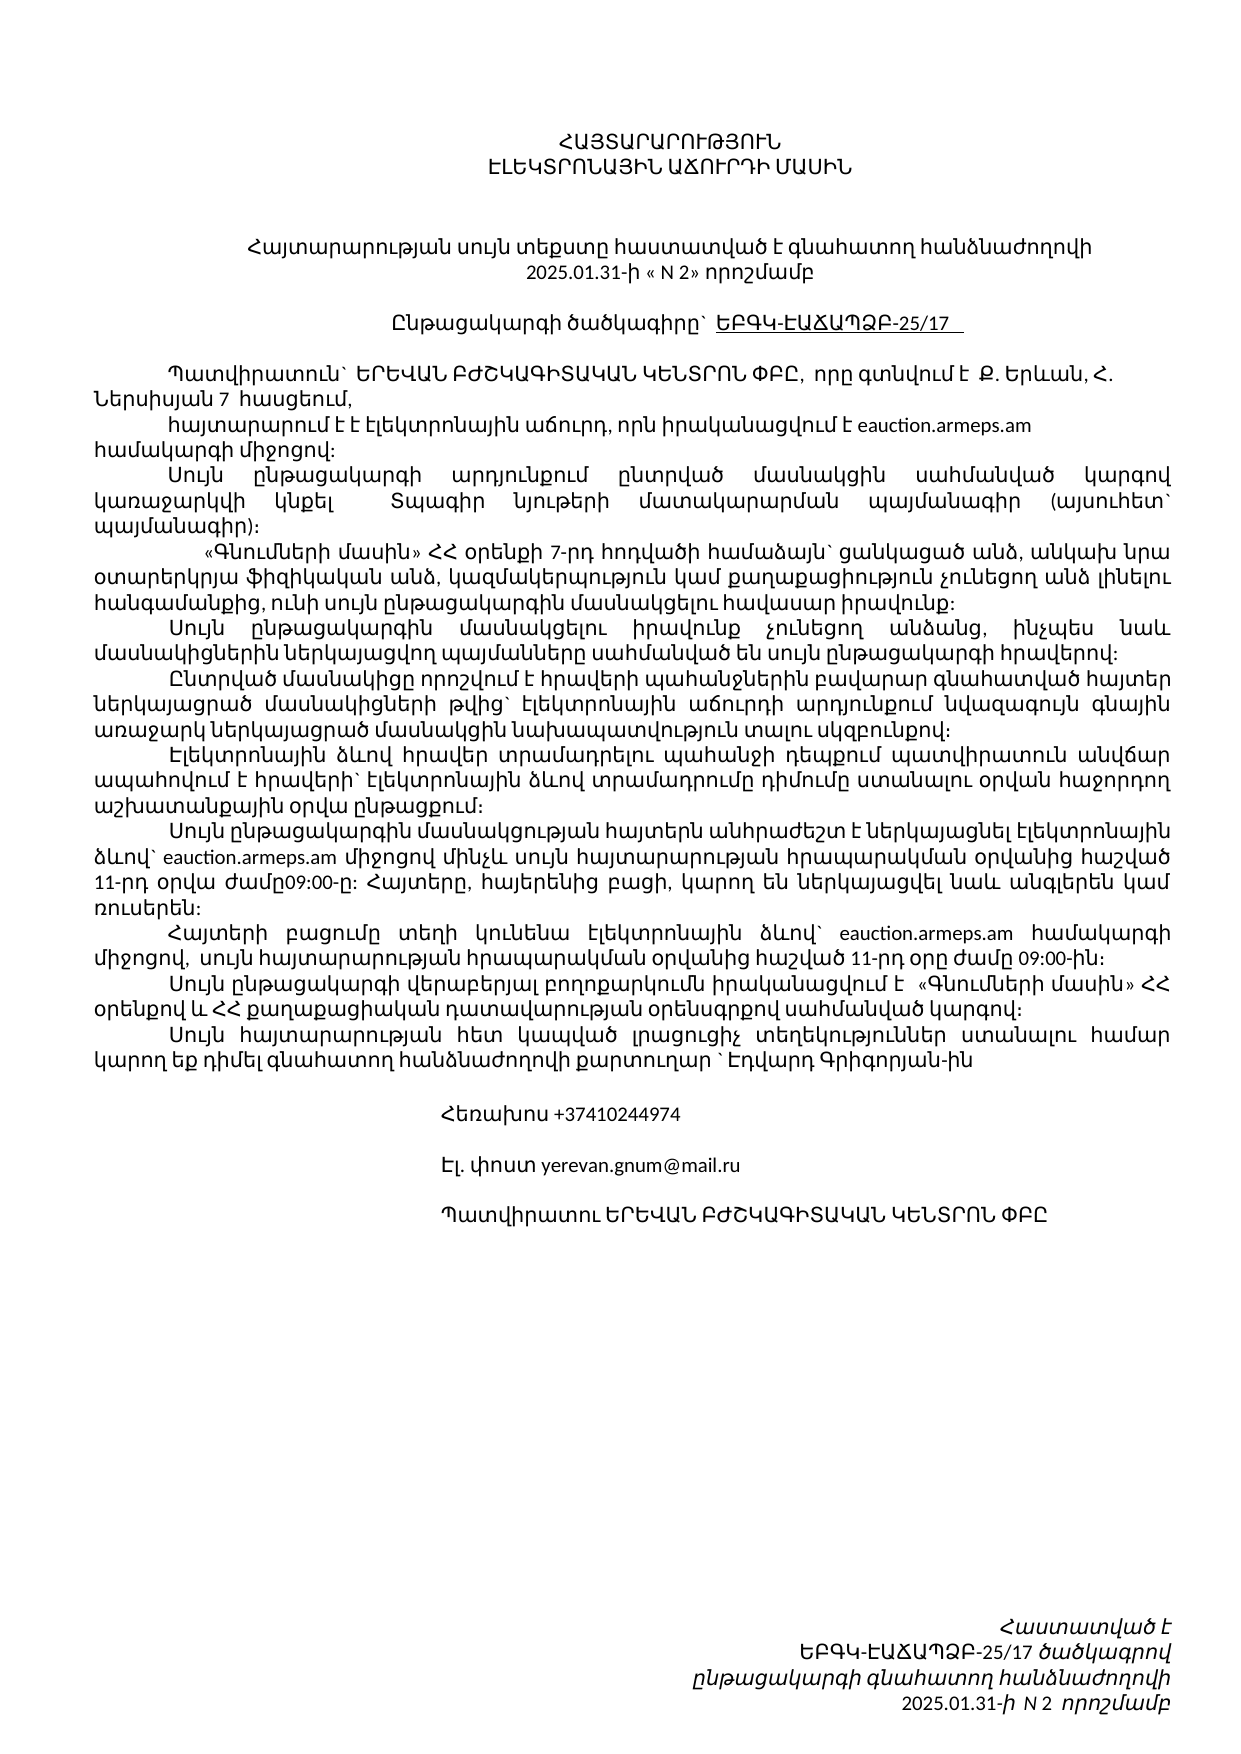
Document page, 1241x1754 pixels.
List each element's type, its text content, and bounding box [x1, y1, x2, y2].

text Հաստատված է [94, 1614, 1171, 1639]
text 2025.01.31 -ի « N 2» որոշմամբ [94, 259, 1171, 285]
text Սույն ընթացակարգի վերաբերյալ բողոքարկումն իրականացվում է «Գնումների մասին» ՀՀ օրենքով և ՀՀ քաղաքացիական դատավարության օրենսգրքով սահմանված կարգով։ [94, 971, 1171, 1022]
text «Գնումների մասին» ՀՀ օրենքի 7-րդ հոդվածի համաձայն` ցանկացած անձ, անկախ նրա օտարերկրյա ֆիզիկական անձ, կազմակերպություն կամ քաղաքացիություն չունեցող անձ լինելու հանգամանքից, ունի սույն ընթացակարգին մասնակցելու հավասար իրավունք: [94, 539, 1171, 615]
text Պատվիրատուն` ԵՐԵՎԱՆ ԲԺՇԿԱԳԻՏԱԿԱՆ ԿԵՆՏՐՈՆ ՓԲԸ, որը գտնվում է Ք. Երևան, Հ. Ներսիսյան 7 հասցեում, [94, 361, 1171, 412]
text Սույն հայտարարության հետ կապված լրացուցիչ տեղեկություններ ստանալու համար կարող եք դիմել գնահատող հանձնաժողովի քարտուղար ` Էդվարդ Գրիգորյան-ին [94, 1022, 1171, 1073]
text Սույն ընթացակարգին մասնակցության հայտերն անհրաժեշտ է ներկայացնել էլեկտրոնային ձևով` eauction.armeps.am միջոցով մինչև սույն հայտարարության հրապարակման օրվանից հաշված 11-րդ օրվա ժամը09:00-ը: Հայտերը, հայերենից բացի, կարող են ներկայացվել նաև անգլերեն կամ ռուսերեն: [94, 818, 1171, 920]
text Հայտարարության սույն տեքստը հաստատված է գնահատող հանձնաժողովի [94, 234, 1171, 259]
text Ընթացակարգի ծածկագիրը` ԵԲԳԿ-ԷԱՃԱՊՁԲ-25/17 [94, 310, 1171, 336]
text Հայտերի բացումը տեղի կունենա էլեկտրոնային ձևով` eauction.armeps.am համակարգի միջոցով, սույն հայտարարության հրապարակման օրվանից հաշված 11-րդ օրը ժամը 09:00-ին։ [94, 920, 1171, 971]
text 2025.01.31 -ի N 2 որոշմամբ [94, 1690, 1171, 1716]
text ԵԲԳԿ-ԷԱՃԱՊՁԲ-25/17 ծածկագրով [94, 1639, 1171, 1665]
text Ընտրված մասնակիցը որոշվում է հրավերի պահանջներին բավարար գնահատված հայտեր ներկայացրած մասնակիցների թվից` էլեկտրոնային աճուրդի արդյունքում նվազագույն գնային առաջարկ ներկայացրած մասնակցին նախապատվություն տալու սկզբունքով։ [94, 666, 1171, 742]
text Էլ. փոստ yerevan.gnum@mail.ru [94, 1152, 1171, 1177]
text Սույն ընթացակարգին մասնակցելու իրավունք չունեցող անձանց, ինչպես նաև մասնակիցներին ներկայացվող պայմանները սահմանված են սույն ընթացակարգի հրավերով: [94, 615, 1171, 666]
text ԷԼԵԿՏՐՈՆԱՅԻՆ ԱՃՈՒՐԴԻ ՄԱՍԻՆ [94, 154, 1171, 180]
text Էլեկտրոնային ձևով հրավեր տրամադրելու պահանջի դեպքում պատվիրատուն անվճար ապահովում է հրավերի` էլեկտրոնային ձևով տրամադրումը դիմումը ստանալու օրվան հաջորդող աշխատանքային օրվա ընթացքում։ [94, 742, 1171, 818]
text Պատվիրատու ԵՐԵՎԱՆ ԲԺՇԿԱԳԻՏԱԿԱՆ ԿԵՆՏՐՈՆ ՓԲԸ [94, 1203, 1171, 1228]
text ընթացակարգի գնահատող հանձնաժողովի [94, 1665, 1171, 1690]
text Սույն ընթացակարգի արդյունքում ընտրված մասնակցին սահմանված կարգով կառաջարկվի կնքել Տպագիր նյութերի մատակարարման պայմանագիր (այսուհետ` պայմանագիր)։ [94, 463, 1171, 539]
text ՀԱՅՏԱՐԱՐՈՒԹՅՈՒՆ [94, 129, 1171, 154]
text հայտարարում է է էլեկտրոնային աճուրդ, որն իրականացվում է eauction.armeps.am համակարգի միջոցով: [94, 412, 1171, 463]
text Հեռախոս +37410244974 [94, 1101, 1171, 1126]
